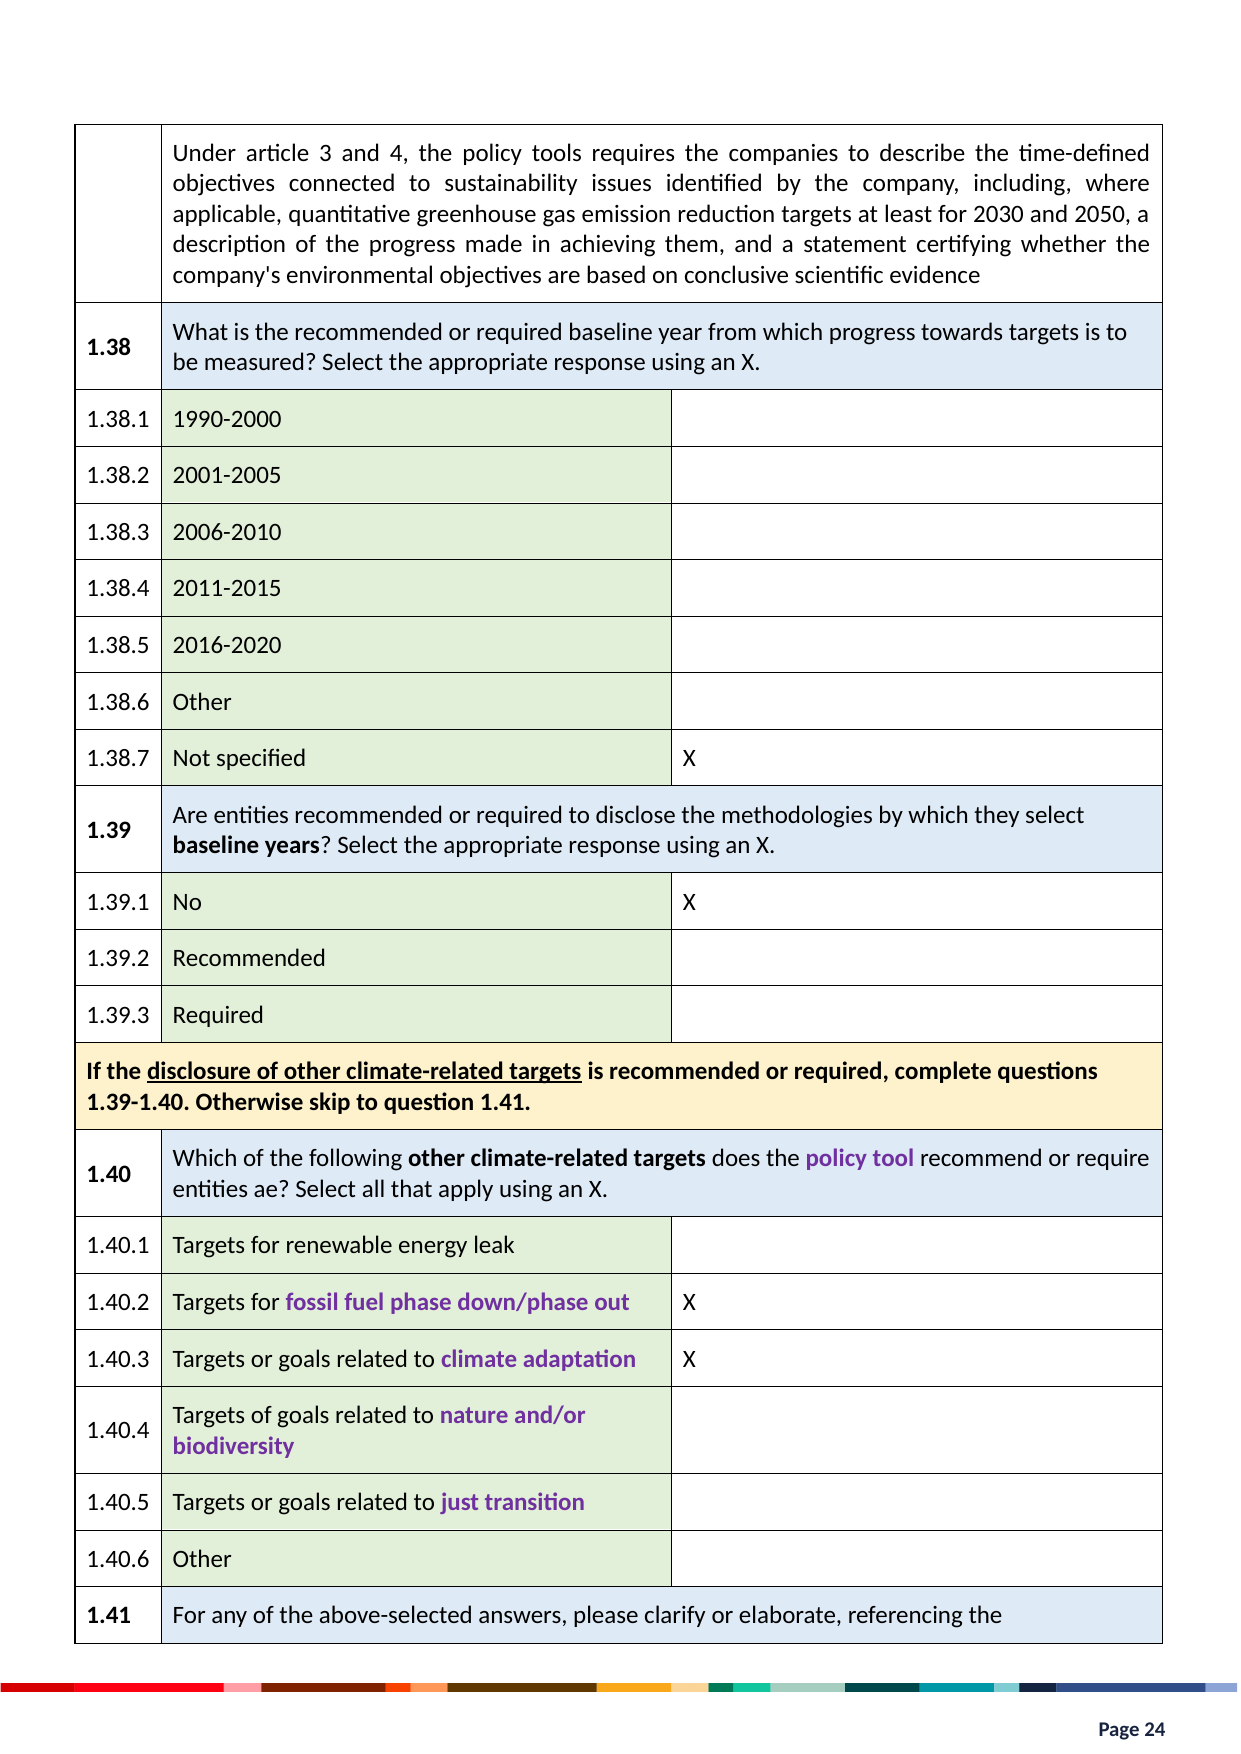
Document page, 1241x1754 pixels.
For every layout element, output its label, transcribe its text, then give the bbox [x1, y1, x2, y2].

table_cell 2001-2005 [162, 447, 671, 502]
table_cell [672, 504, 1162, 559]
table_cell X [672, 873, 1162, 929]
table_cell 1.38.1 [76, 390, 161, 446]
table_cell X [672, 1330, 1162, 1386]
table_cell Targets for fossil fuel phase down/phase out [162, 1274, 671, 1329]
table_cell Other [162, 1531, 671, 1586]
table_cell X [672, 1274, 1162, 1329]
table_cell 1.38.5 [76, 617, 161, 672]
table_cell [672, 560, 1162, 616]
table_cell 2016-2020 [162, 617, 671, 672]
table_cell If the disclosure of other climate-related targets is recommended or required, complete questions 1.39-1.40. Otherwise skip to question 1.41. [76, 1043, 1162, 1129]
table_cell Targets for renewable energy leak [162, 1217, 671, 1273]
table_cell [672, 1531, 1162, 1586]
table_cell Targets or goals related to just transition [162, 1474, 671, 1529]
table_cell 1.40.3 [76, 1330, 161, 1386]
table_cell 1.39.2 [76, 930, 161, 985]
table_cell [672, 986, 1162, 1042]
table_cell 1.38.6 [76, 673, 161, 729]
table_cell 1.40.2 [76, 1274, 161, 1329]
table_cell Are entities recommended or required to disclose the methodologies by which they select baseline years? Select the appropriate response using an X. [162, 786, 1162, 872]
table_cell [672, 390, 1162, 446]
table_cell [672, 447, 1162, 502]
table_cell 1.38.4 [76, 560, 161, 616]
table_cell 2006-2010 [162, 504, 671, 559]
picture [0, 1683, 1236, 1692]
table_cell 1.40.1 [76, 1217, 161, 1273]
table_cell Targets of goals related to nature and/or biodiversity [162, 1387, 671, 1473]
table_cell [76, 125, 161, 302]
table_cell 1.38 [76, 303, 161, 389]
table_cell 1990-2000 [162, 390, 671, 446]
table_cell Targets or goals related to climate adaptation [162, 1330, 671, 1386]
table_cell 1.40.6 [76, 1531, 161, 1586]
table_cell No [162, 873, 671, 929]
table_cell [672, 1387, 1162, 1473]
table_cell Which of the following other climate-related targets does the policy tool recommend or require entities ae? Select all that apply using an X. [162, 1130, 1162, 1216]
table_cell [672, 930, 1162, 985]
table_cell 1.40.5 [76, 1474, 161, 1529]
table_cell 1.39.3 [76, 986, 161, 1042]
table_cell Recommended [162, 930, 671, 985]
table_cell Required [162, 986, 671, 1042]
table_cell 1.38.7 [76, 730, 161, 785]
table_cell 1.39.1 [76, 873, 161, 929]
table_cell [672, 673, 1162, 729]
table_cell [672, 1474, 1162, 1529]
table_cell 1.38.2 [76, 447, 161, 502]
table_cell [162, 1587, 1162, 1643]
table_cell 1.40 [76, 1130, 161, 1216]
table_cell [672, 617, 1162, 672]
table_cell X [672, 730, 1162, 785]
table_cell Other [162, 673, 671, 729]
table_cell 1.41 [76, 1587, 161, 1643]
table_cell 2011-2015 [162, 560, 671, 616]
table_cell 1.40.4 [76, 1387, 161, 1473]
table_cell Not specified [162, 730, 671, 785]
table_cell 1.39 [76, 786, 161, 872]
table_cell What is the recommended or required baseline year from which progress towards targets is to be measured? Select the appropriate response using an X. [162, 303, 1162, 389]
table_cell Under article 3 and 4, the policy tools requires the companies to describe the time-defined objectives connected to sustainability issues identified by the company, including, where applicable, quantitative greenhouse gas emission reduction targets at least for 2030 and 2050, a description of the progress made in achieving them, and a statement certifying whether the company's environmental objectives are based on conclusive scientific evidence [162, 125, 1162, 302]
table_cell 1.38.3 [76, 504, 161, 559]
table_cell [672, 1217, 1162, 1273]
